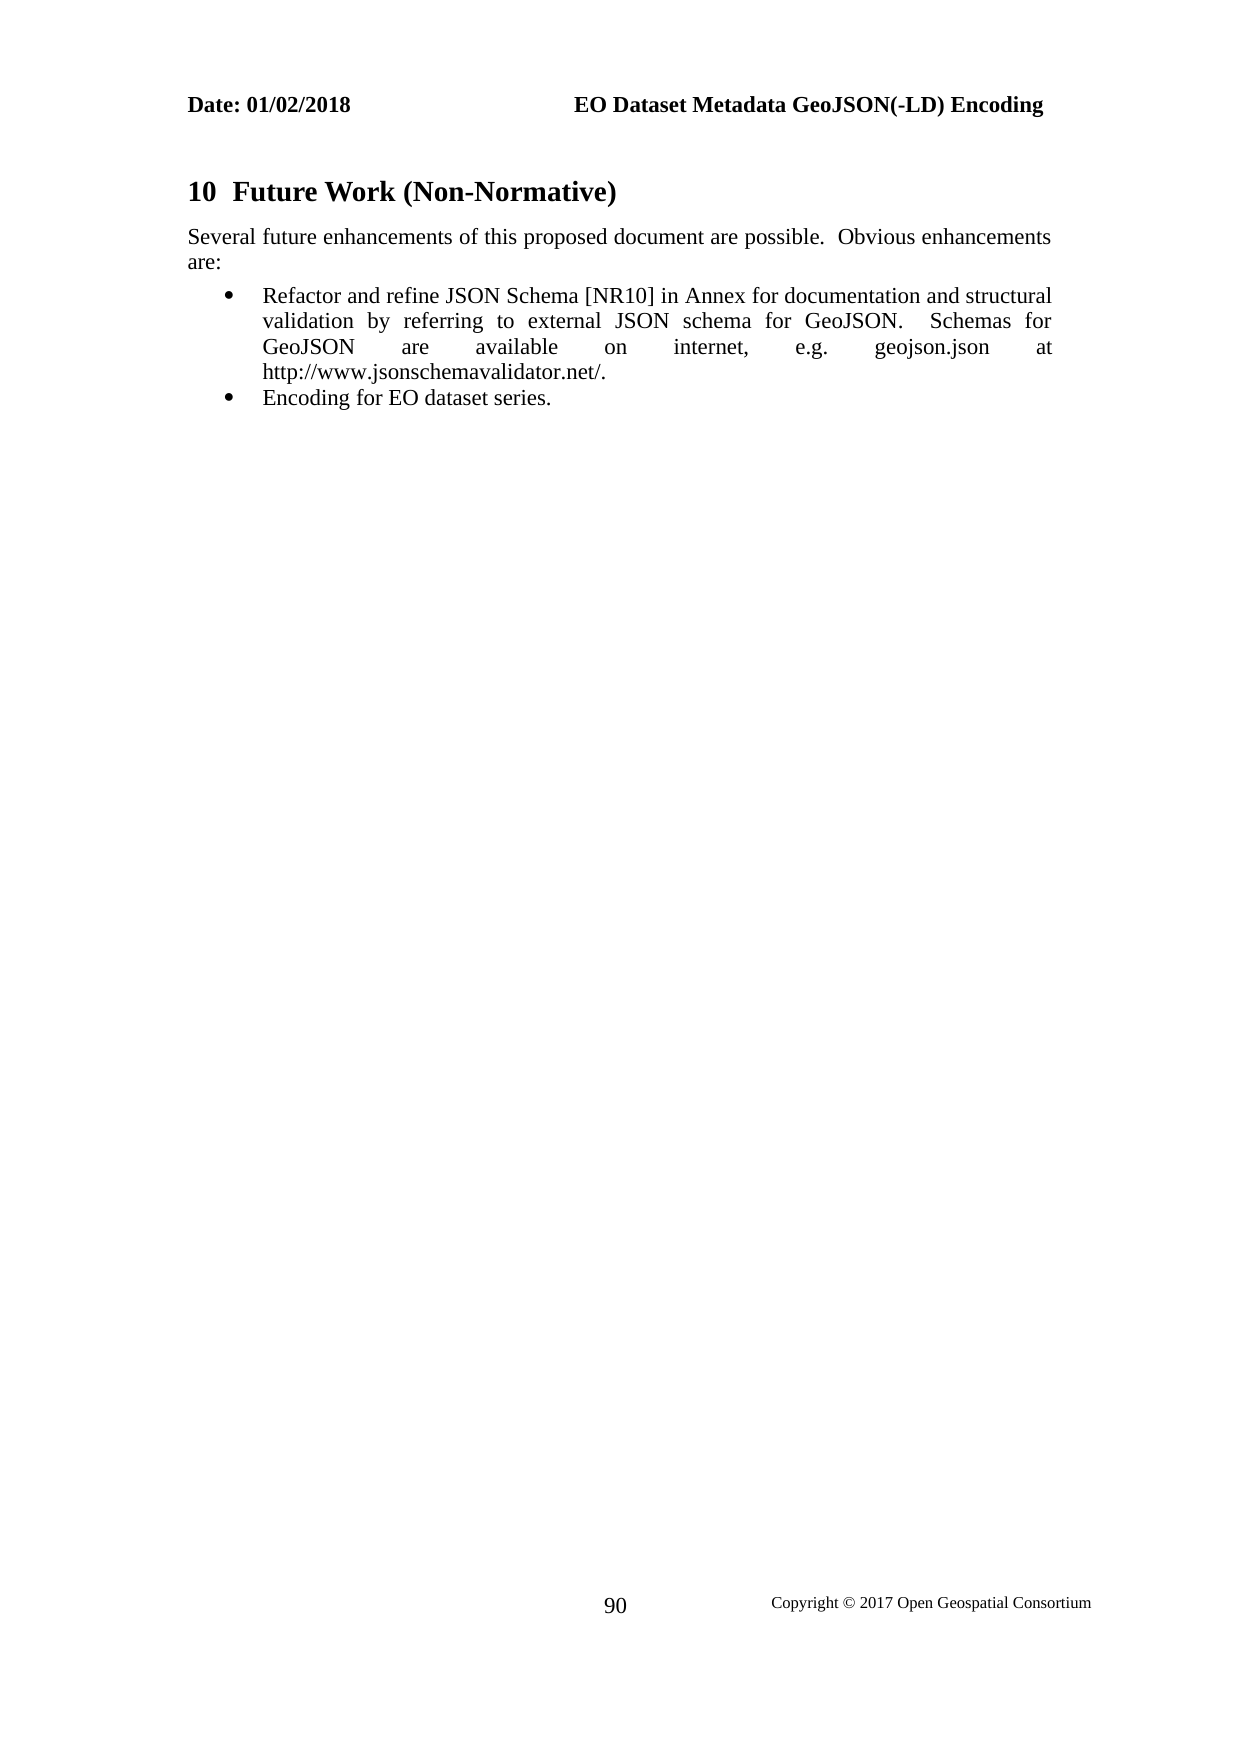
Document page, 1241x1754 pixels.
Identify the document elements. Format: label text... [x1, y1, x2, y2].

text Several future enhancements of this proposed document are possible. Obvious enhancements are: [187, 224, 1053, 275]
subtitle Future Work (Non-Normative) [187, 175, 1053, 207]
list Refactor and refine JSON Schema [NR10] in Annex for documentation and structural validation by referring to external JSON schema for GeoJSON. Schemas for GeoJSON are available on internet, e.g. geojson.json at http://www.jsonschemavalidator.net/. [225, 283, 1053, 385]
list Encoding for EO dataset series. [225, 385, 1053, 410]
